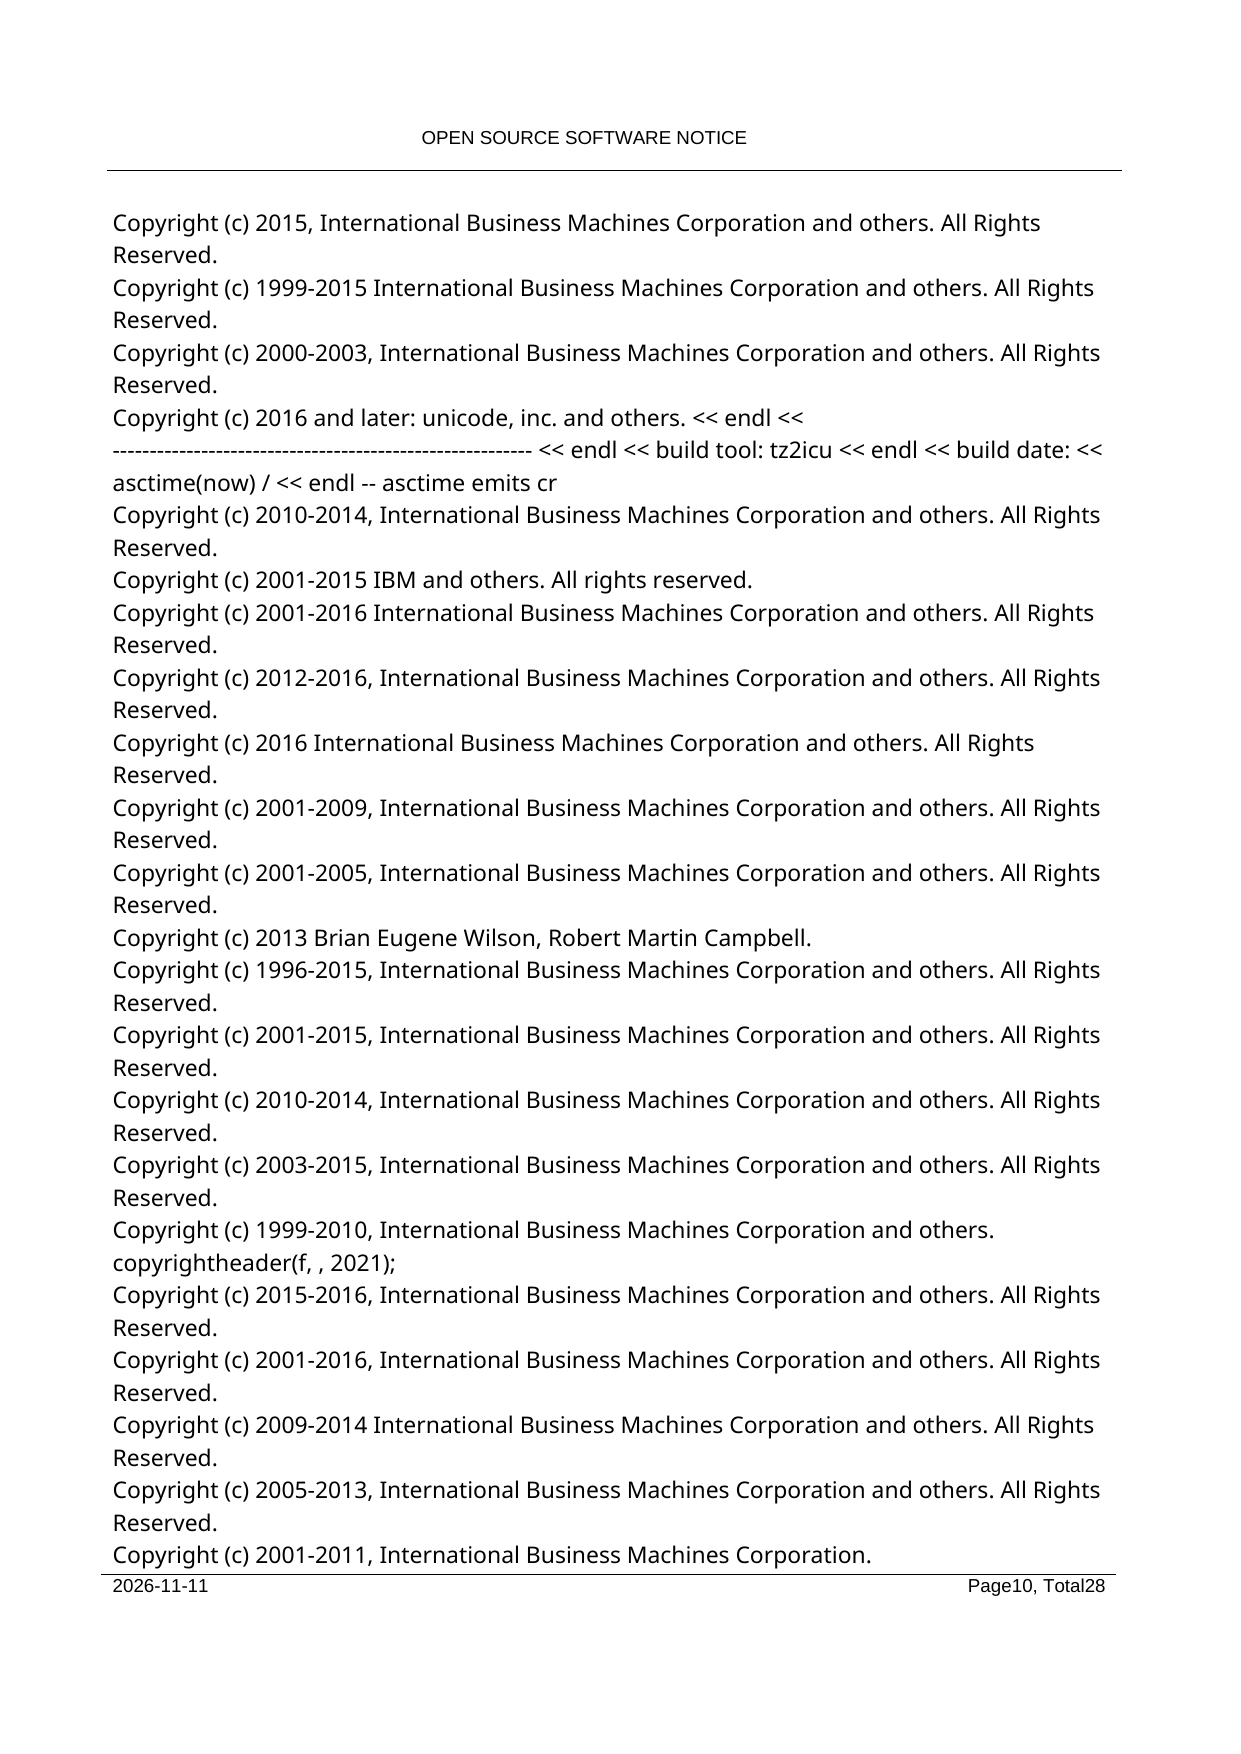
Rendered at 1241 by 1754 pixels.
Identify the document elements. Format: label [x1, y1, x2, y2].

text [112, 206, 1128, 1571]
